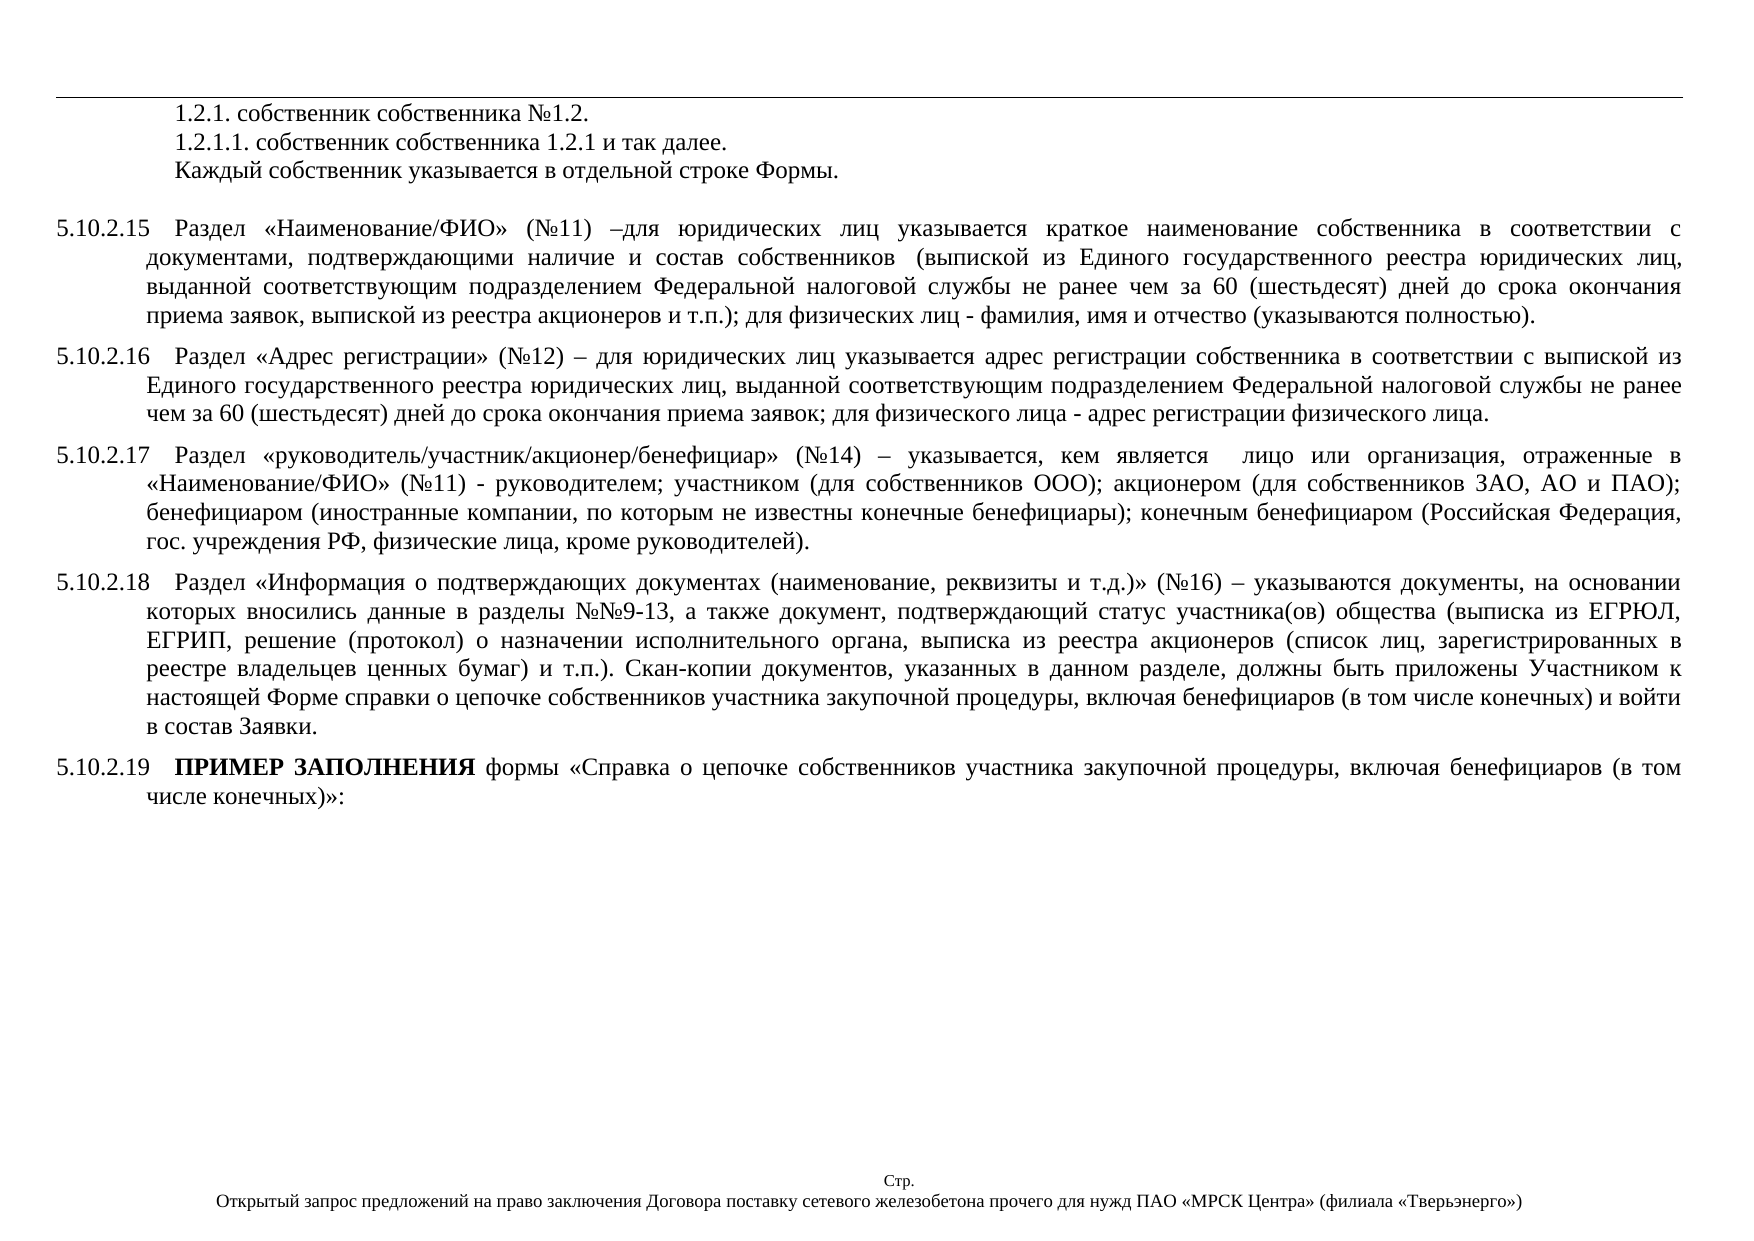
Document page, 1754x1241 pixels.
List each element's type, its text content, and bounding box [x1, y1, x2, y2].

text 1.2.1.1. собственник собственника 1.2.1 и так далее. [56, 127, 1683, 156]
text 1.2.1. собственник собственника №1.2. [56, 98, 1683, 127]
list Пример заполнения формы «Справка о цепочке собственников участника закупочной процедуры, включая бенефициаров (в том числе конечных)»: [56, 752, 1683, 810]
list Раздел «Наименование/ФИО» (№11) –для юридических лиц указывается краткое наименование собственника в соответствии с документами, подтверждающими наличие и состав собственников (выпиской из Единого государственного реестра юридических лиц, выданной соответствующим подразделением Федеральной налоговой службы не ранее чем за 60 (шестьдесят) дней до срока окончания приема заявок, выпиской из реестра акционеров и т.п.); для физических лиц - фамилия, имя и отчество (указываются полностью). [56, 213, 1683, 328]
text Каждый собственник указывается в отдельной строке Формы. [56, 156, 1683, 184]
list Раздел «руководитель/участник/акционер/бенефициар» (№14) – указывается, кем является лицо или организация, отраженные в «Наименование/ФИО» (№11) - руководителем; участником (для собственников ООО); акционером (для собственников ЗАО, АО и ПАО); бенефициаром (иностранные компании, по которым не известны конечные бенефициары); конечным бенефициаром (Российская Федерация, гос. учреждения РФ, физические лица, кроме руководителей). [56, 440, 1683, 555]
list Раздел «Информация о подтверждающих документах (наименование, реквизиты и т.д.)» (№16) – указываются документы, на основании которых вносились данные в разделы №№9-13, а также документ, подтверждающий статус участника(ов) общества (выписка из ЕГРЮЛ, ЕГРИП, решение (протокол) о назначении исполнительного органа, выписка из реестра акционеров (список лиц, зарегистрированных в реестре владельцев ценных бумаг) и т.п.). Скан-копии документов, указанных в данном разделе, должны быть приложены Участником к настоящей Форме справки о цепочке собственников участника закупочной процедуры, включая бенефициаров (в том числе конечных) и войти в состав Заявки. [56, 567, 1683, 740]
list Раздел «Адрес регистрации» (№12) – для юридических лиц указывается адрес регистрации собственника в соответствии с выпиской из Единого государственного реестра юридических лиц, выданной соответствующим подразделением Федеральной налоговой службы не ранее чем за 60 (шестьдесят) дней до срока окончания приема заявок; для физического лица - адрес регистрации физического лица. [56, 341, 1683, 427]
